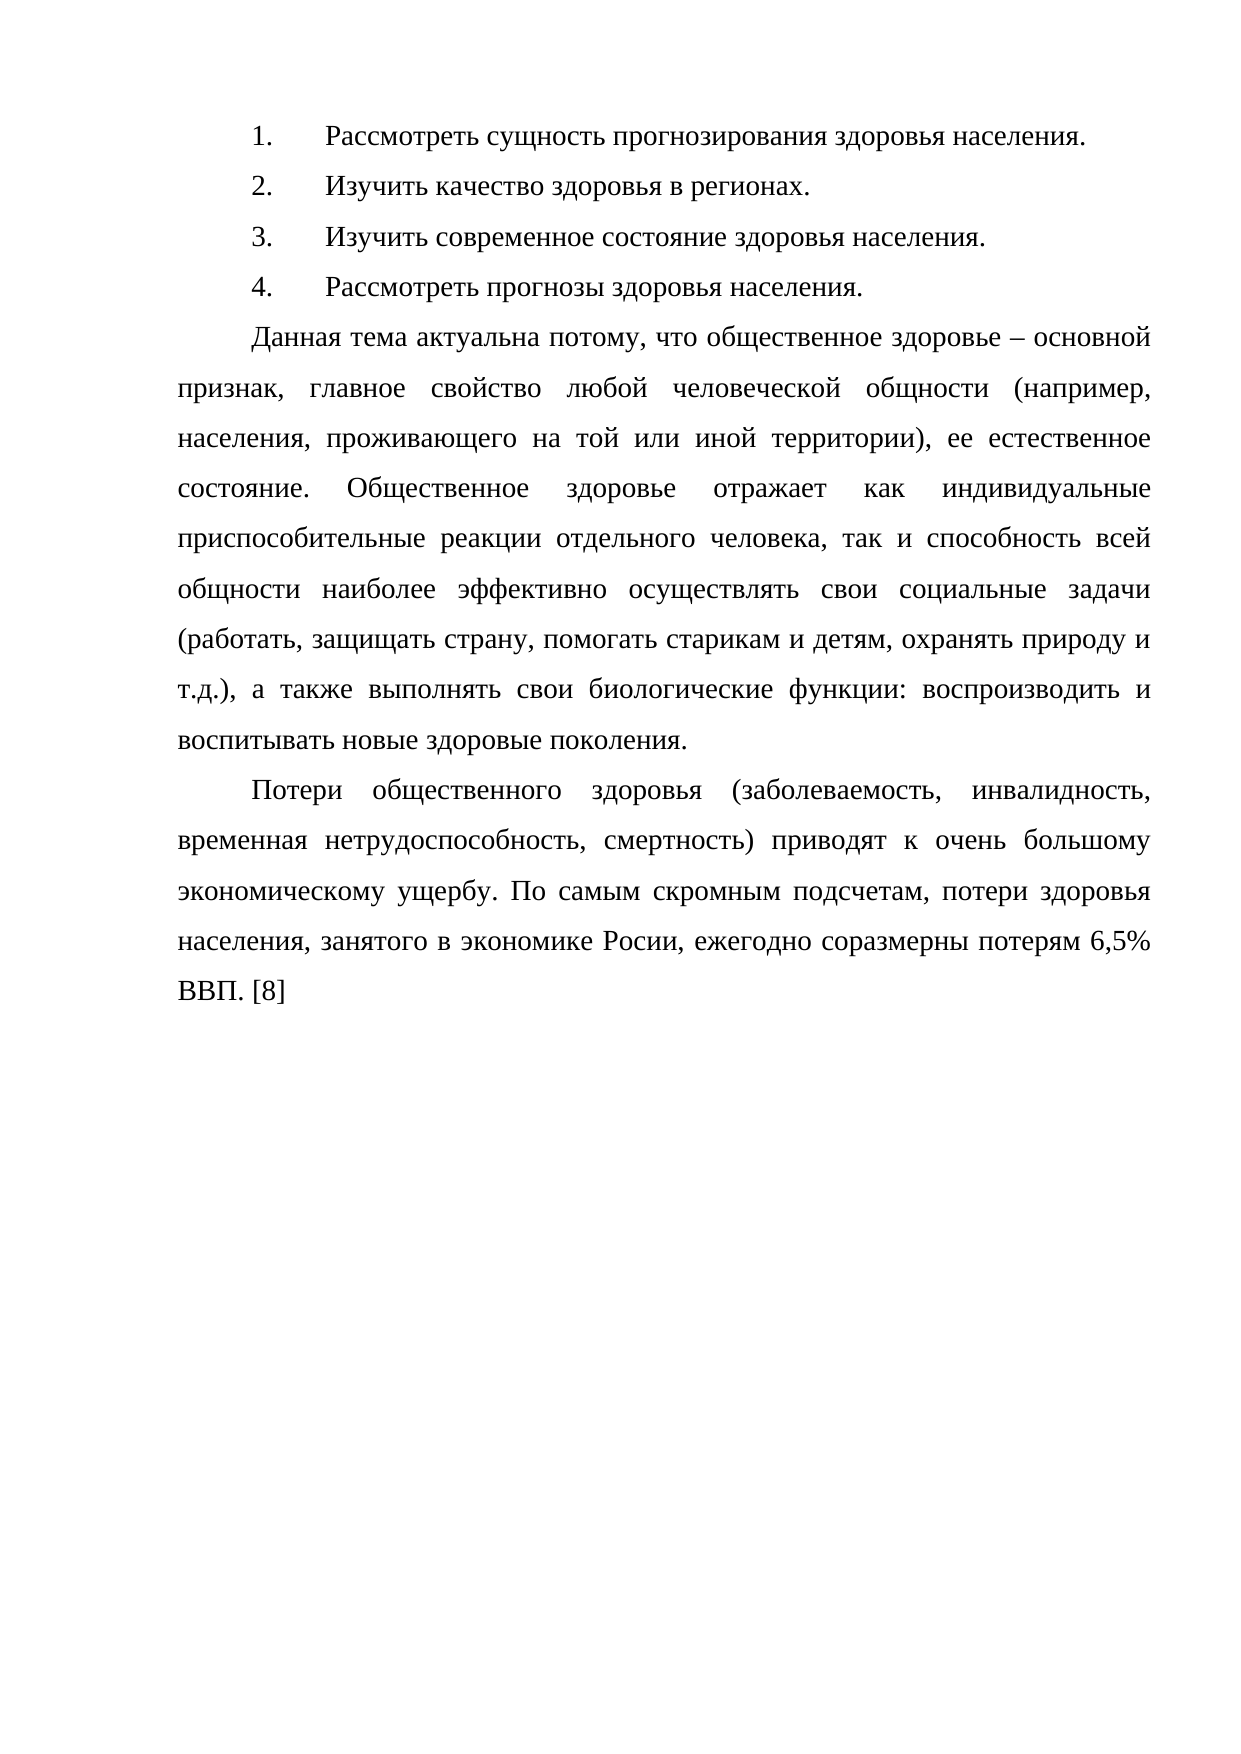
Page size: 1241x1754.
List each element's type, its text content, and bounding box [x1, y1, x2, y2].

text Данная тема актуальна потому, что общественное здоровье – основной признак, главное свойство любой человеческой общности (например, населения, проживающего на той или иной территории), ее естественное состояние. Общественное здоровье отражает как индивидуальные приспособительные реакции отдельного человека, так и способность всей общности наиболее эффективно осуществлять свои социальные задачи (работать, защищать страну, помогать старикам и детям, охранять природу и т.д.), а также выполнять свои биологические функции: воспроизводить и воспитывать новые здоровые поколения. [177, 319, 1152, 755]
list Рассмотреть сущность прогнозирования здоровья населения. [177, 118, 1152, 152]
text Потери общественного здоровья (заболеваемость, инвалидность, временная нетрудоспособность, смертность) приводят к очень большому экономическому ущербу. По самым скромным подсчетам, потери здоровья населения, занятого в экономике Росии, ежегодно соразмерны потерям 6,5% ВВП. [8] [177, 772, 1152, 1007]
list Изучить современное состояние здоровья населения. [177, 219, 1152, 252]
list Изучить качество здоровья в регионах. [177, 168, 1152, 202]
list Рассмотреть прогнозы здоровья населения. [177, 269, 1152, 303]
